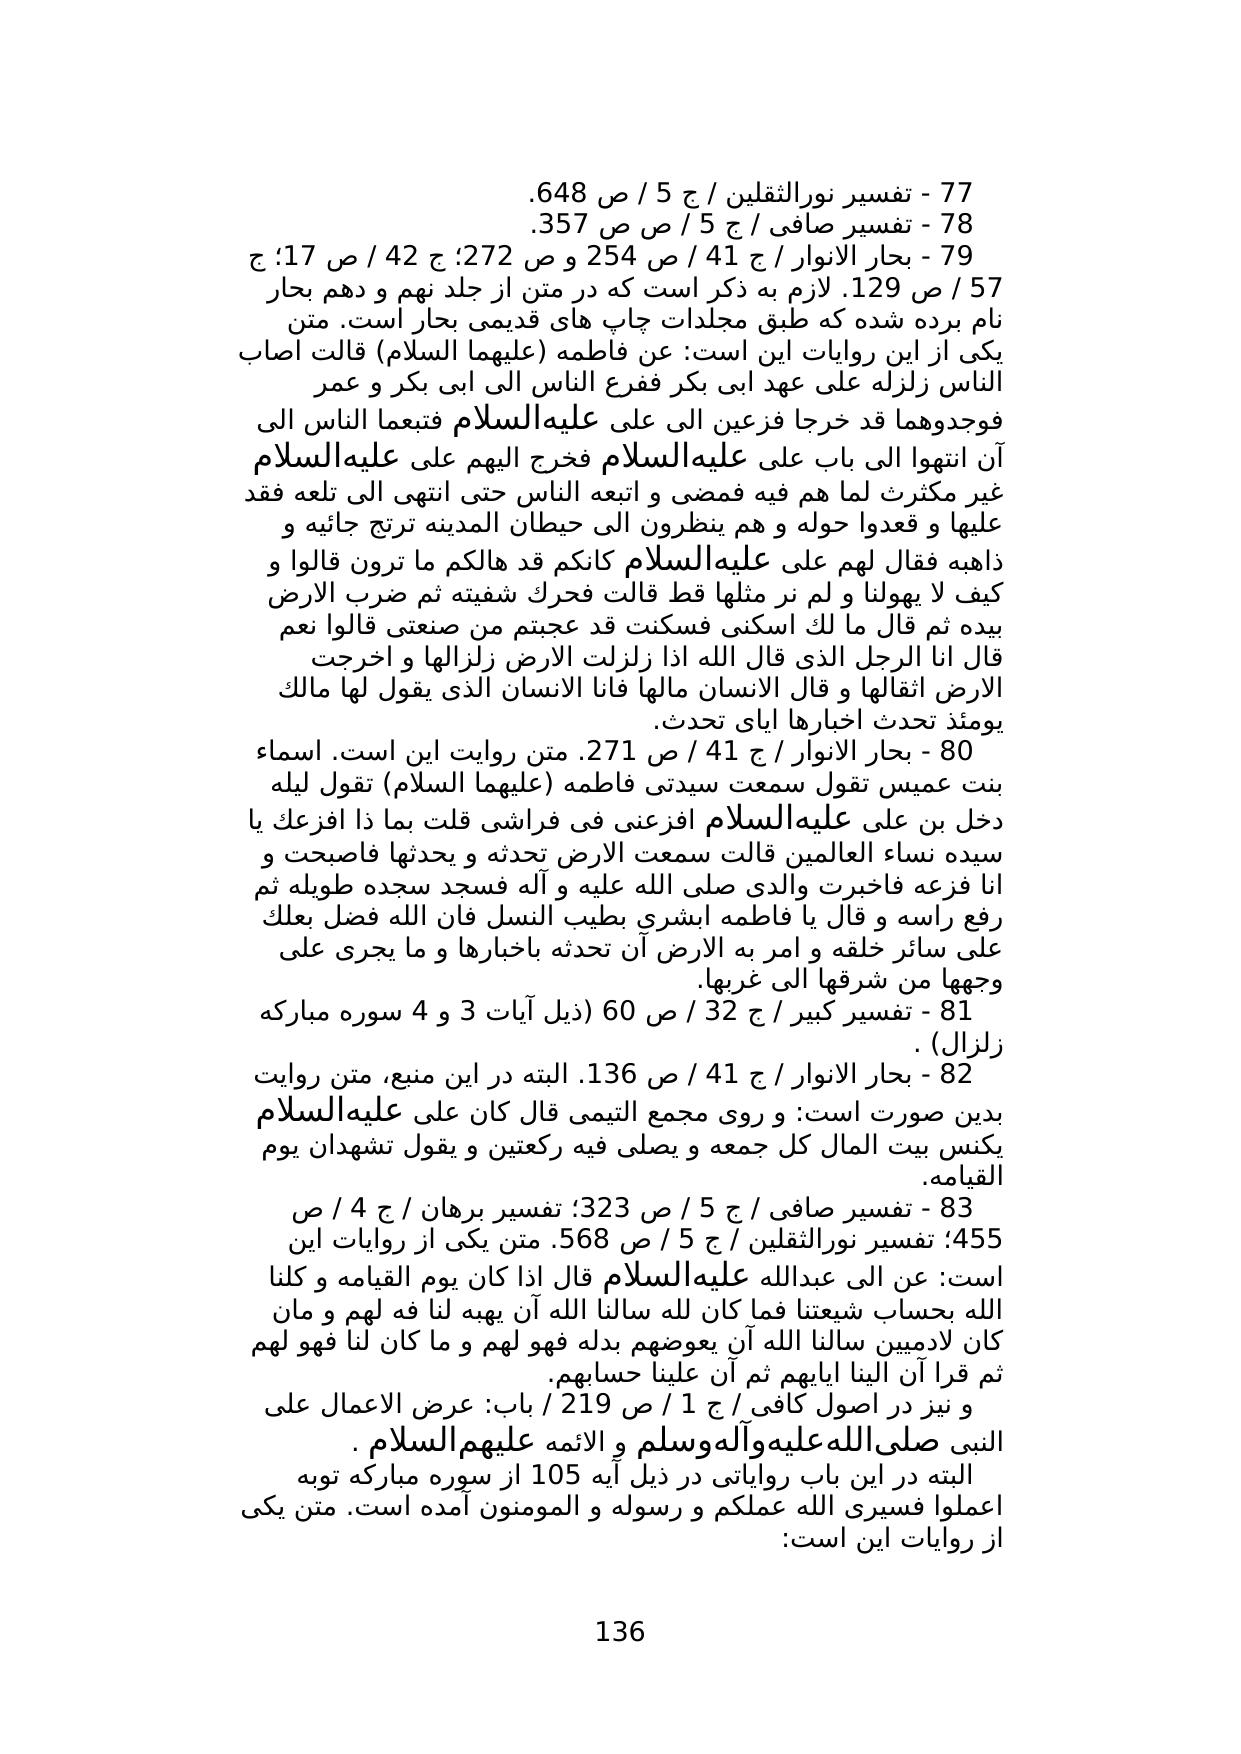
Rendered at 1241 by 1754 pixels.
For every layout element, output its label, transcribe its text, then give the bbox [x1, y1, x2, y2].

text 83 - تفسير صافى / ج 5 / ص 323؛ تفسير برهان / ج 4 / ص 455؛ تفسير نورالثقلين / ج 5 / ص 568. متن يكى از روايات اين است: عن الى عبدالله عليه‌السلام قال اذا كان يوم القيامه و كلنا الله بحساب شيعتنا فما كان لله سالنا الله آن يهبه لنا فه لهم و مان كان لادميين سالنا الله آن يعوضهم بدله فهو لهم و ما كان لنا فهو لهم ثم قرا آن الينا ايايهم ثم آن علينا حسابهم. [236, 1192, 1004, 1389]
text و نيز در اصول كافى / ج 1 / ص 219 / باب: عرض الاعمال على النبى صلى‌الله‌عليه‌وآله‌وسلم و الائمه عليهم‌السلام . [236, 1389, 1004, 1459]
text 78 - تفسير صافى / ج 5 / ص ص 357. [236, 209, 1004, 240]
text 82 - بحار الانوار / ج 41 / ص 136. البته در اين منبع، متن روايت بدين صورت است: و روى مجمع التيمى قال كان على عليه‌السلام يكنس بيت المال كل جمعه و يصلى فيه ركعتين و يقول تشهدان يوم القيامه. [236, 1058, 1004, 1192]
text 79 - بحار الانوار / ج 41 / ص 254 و ص 272؛ ج 42 / ص 17؛ ج 57 / ص 129. لازم به ذكر است كه در متن از جلد نهم و دهم بحار نام برده شده كه طبق مجلدات چاپ هاى قديمى بحار است. متن يكى از اين روايات اين است: عن فاطمه (عليهما السلام) قالت اصاب الناس زلزله على عهد ابى بكر ففرع الناس الى ابى بكر و عمر فوجدوهما قد خرجا فزعين الى على عليه‌السلام فتبعما الناس الى آن انتهوا الى باب على عليه‌السلام فخرج اليهم على عليه‌السلام غير مكثرث لما هم فيه فمضى و اتبعه الناس حتى انتهى الى تلعه فقد عليها و قعدوا حوله و هم ينظرون الى حيطان المدينه ترتج جائيه و ذاهبه فقال لهم على عليه‌السلام كانكم قد هالكم ما ترون قالوا و كيف لا يهولنا و لم نر مثلها قط قالت فحرك شفيته ثم ضرب الارض بيده ثم قال ما لك اسكنى فسكنت قد عجبتم من صنعتى قالوا نعم قال انا الرجل الذى قال الله اذا زلزلت الارض زلزالها و اخرجت الارض اثقالها و قال الانسان مالها فانا الانسان الذى يقول لها مالك يومئذ تحدث اخبارها اياى تحدث. [236, 240, 1004, 736]
text 77 - تفسير نورالثقلين / ج 5 / ص 648. [236, 177, 1004, 209]
text 80 - بحار الانوار / ج 41 / ص 271. متن روايت اين است. اسماء بنت عميس تقول سمعت سيدتى فاطمه (عليهما السلام) تقول ليله دخل بن على عليه‌السلام افزعنى فى فراشى قلت بما ذا افزعك يا سيده نساء العالمين قالت سمعت الارض تحدثه و يحدثها فاصبحت و انا فزعه فاخبرت والدى صلى الله عليه و آله فسجد سجده طويله ثم رفع راسه و قال يا فاطمه ابشرى بطيب النسل فان الله فضل بعلك على سائر خلقه و امر به الارض آن تحدثه باخبارها و ما يجرى على وجهها من شرقها الى غربها. [236, 736, 1004, 995]
text 81 - تفسير كبير / ج 32 / ص 60 (ذيل آيات 3 و 4 سوره مباركه زلزال) . [236, 995, 1004, 1058]
text البته در اين باب رواياتى در ذيل آيه 105 از سوره مباركه توبه اعملوا فسيرى الله عملكم و رسوله و المومنون آمده است. متن يكى از روايات اين است: [236, 1459, 1004, 1554]
